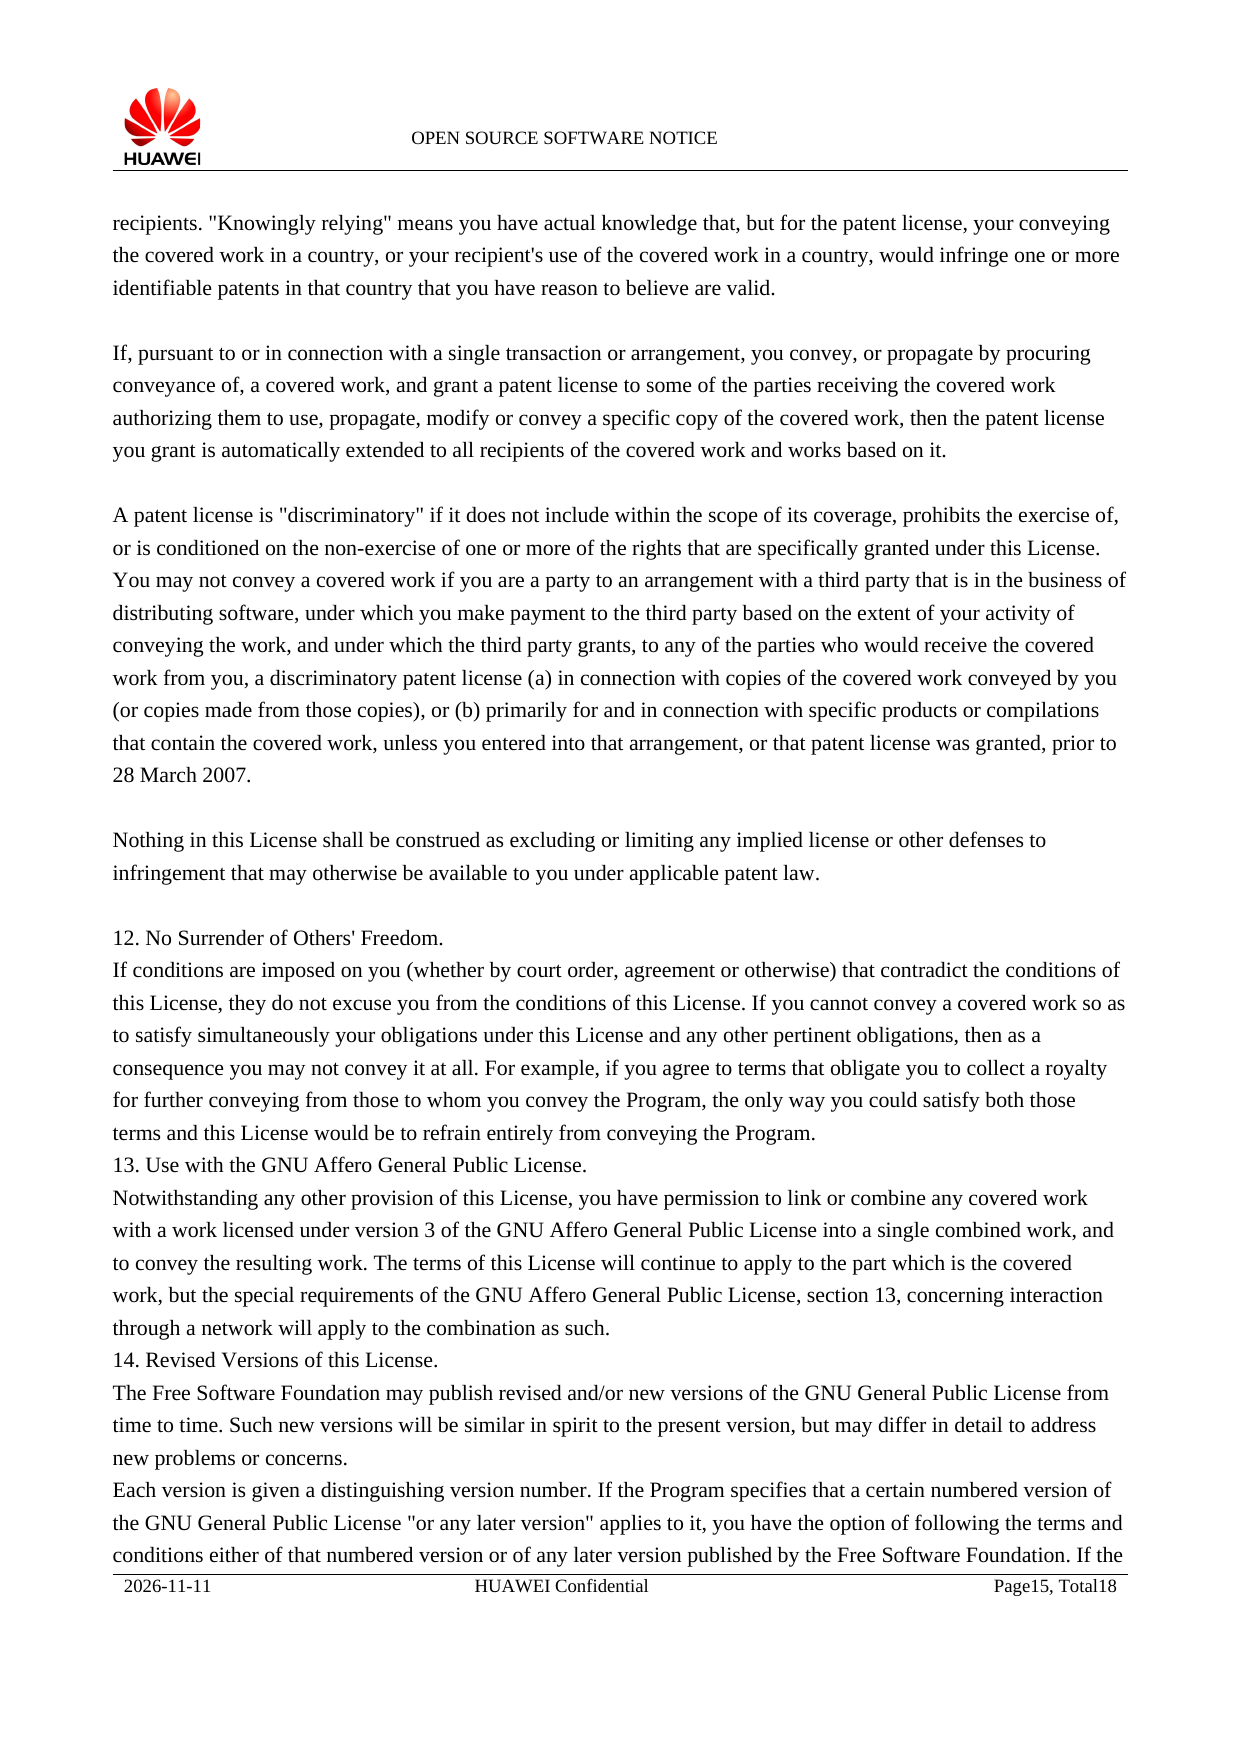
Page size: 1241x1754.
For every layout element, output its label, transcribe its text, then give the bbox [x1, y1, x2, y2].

picture [124, 88, 201, 165]
